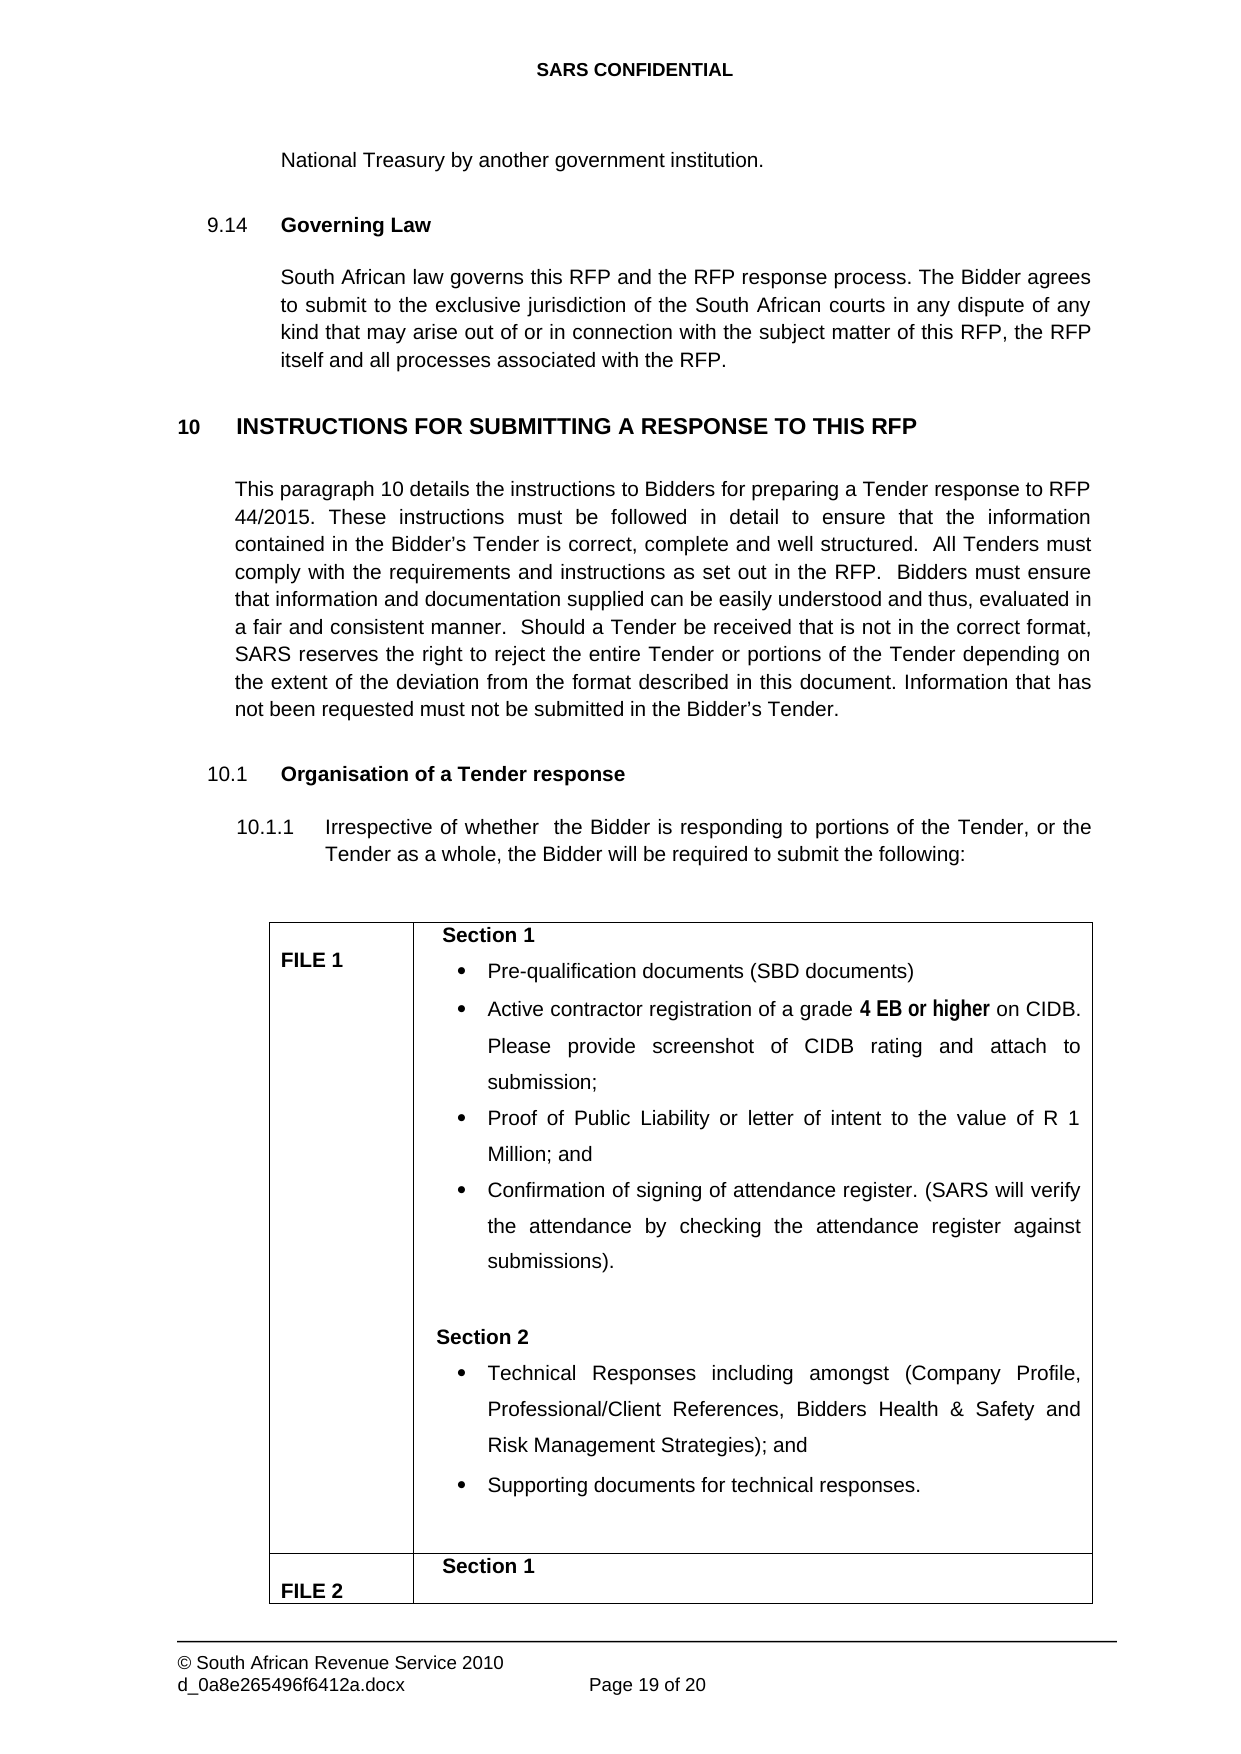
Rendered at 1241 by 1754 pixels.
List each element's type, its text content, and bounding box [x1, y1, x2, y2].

table_cell FILE 2 [270, 1554, 413, 1603]
text Irrespective of whether the Bidder is responding to portions of the Tender, or the Tender as a whole, the Bidder will be required to submit the following: [236, 815, 1092, 866]
table_header FILE 1 [270, 923, 413, 1553]
text South African law governs this RFP and the RFP response process. The Bidder agrees to submit to the exclusive jurisdiction of the South African courts in any dispute of any kind that may arise out of or in connection with the subject matter of this RFP, the RFP itself and all processes associated with the RFP. [280, 265, 1092, 372]
text Governing Law [207, 213, 1092, 237]
text Organisation of a Tender response [207, 762, 1092, 786]
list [281, 148, 1092, 172]
table_header Section 1 Pre-qualification documents (SBD documents) Active contractor registration of a grade 4 EB or higher on CIDB. Please provide screenshot of CIDB rating and attach to submission; Proof of Public Liability or letter of intent to the value of R 1 Million; and Confirmation of signing of attendance register. (SARS will verify the attendance by checking the attendance register against submissions). Section 2 Technical Responses including amongst (Company Profile, Professional/Client References, Bidders Health & Safety and Risk Management Strategies); and Supporting documents for technical responses. [414, 923, 1092, 1553]
text This paragraph 10 details the instructions to Bidders for preparing a Tender response to RFP 44/2015. These instructions must be followed in detail to ensure that the information contained in the Bidder’s Tender is correct, complete and well structured. All Tenders must comply with the requirements and instructions as set out in the RFP. Bidders must ensure that information and documentation supplied can be easily understood and thus, evaluated in a fair and consistent manner. Should a Tender be received that is not in the correct format, SARS reserves the right to reject the entire Tender or portions of the Tender depending on the extent of the deviation from the format described in this document. Information that has not been requested must not be submitted in the Bidder’s Tender. [234, 477, 1092, 721]
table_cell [414, 1554, 1092, 1603]
text Instructions for submitting a response to this RFP [177, 413, 1092, 439]
